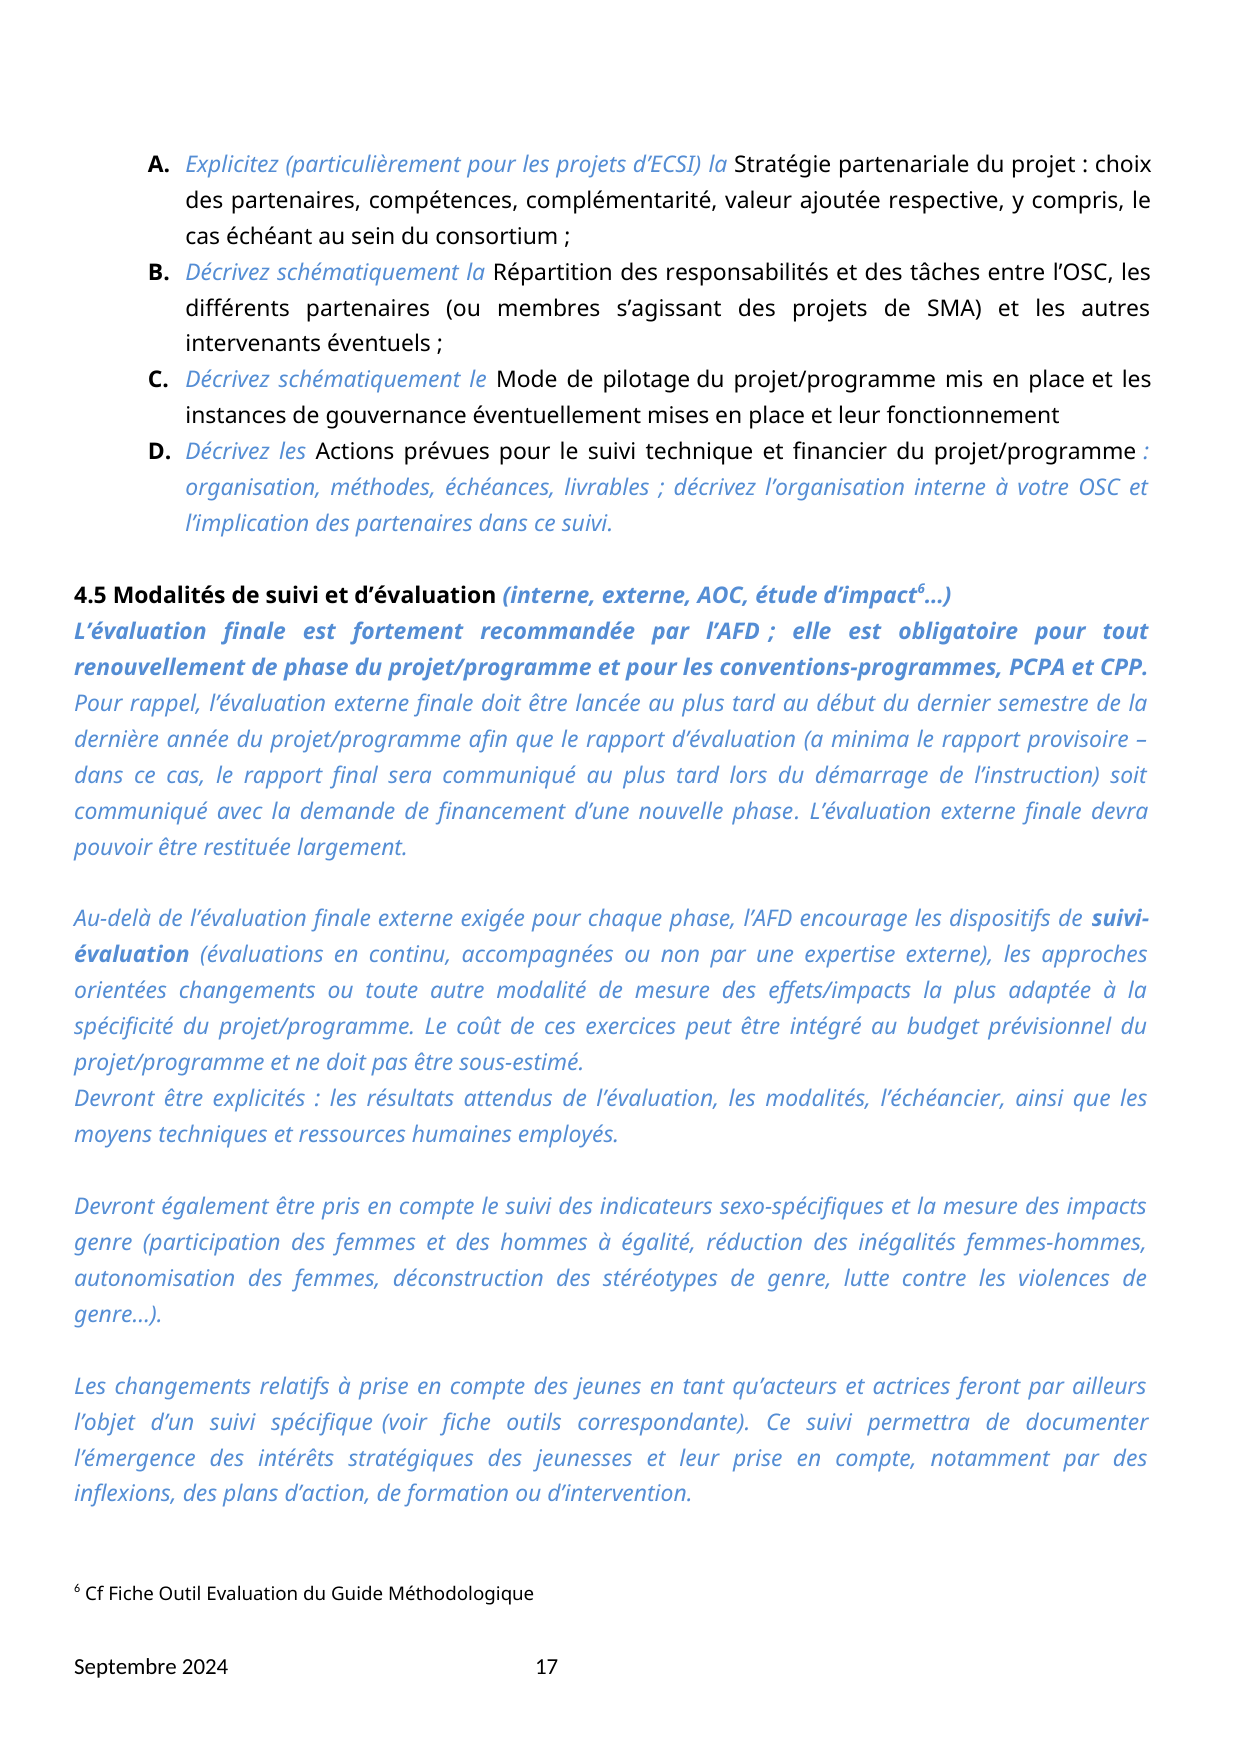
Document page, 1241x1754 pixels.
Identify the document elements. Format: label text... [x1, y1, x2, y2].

text Devront également être pris en compte le suivi des indicateurs sexo-spécifiques et la mesure des impacts genre (participation des femmes et des hommes à égalité, réduction des inégalités femmes-hommes, autonomisation des femmes, déconstruction des stéréotypes de genre, lutte contre les violences de genre…). [74, 1190, 1152, 1329]
text L’évaluation finale est fortement recommandée par l’AFD ; elle est obligatoire pour tout renouvellement de phase du projet/programme et pour les conventions-programmes, PCPA et CPP. Pour rappel, l’évaluation externe finale doit être lancée au plus tard au début du dernier semestre de la dernière année du projet/programme afin que le rapport d’évaluation (a minima le rapport provisoire – dans ce cas, le rapport final sera communiqué au plus tard lors du démarrage de l’instruction) soit communiqué avec la demande de financement d’une nouvelle phase. L’évaluation externe finale devra pouvoir être restituée largement. [74, 615, 1152, 862]
text Au-delà de l’évaluation finale externe exigée pour chaque phase, l’AFD encourage les dispositifs de suivi-évaluation (évaluations en continu, accompagnées ou non par une expertise externe), les approches orientées changements ou toute autre modalité de mesure des effets/impacts la plus adaptée à la spécificité du projet/programme. Le coût de ces exercices peut être intégré au budget prévisionnel du projet/programme et ne doit pas être sous-estimé. [74, 902, 1152, 1077]
text Devront être explicités : les résultats attendus de l’évaluation, les modalités, l’échéancier, ainsi que les moyens techniques et ressources humaines employés. [74, 1082, 1152, 1149]
list Décrivez schématiquement la Répartition des responsabilités et des tâches entre l’OSC, les différents partenaires (ou membres s’agissant des projets de SMA) et les autres intervenants éventuels ; [148, 256, 1152, 359]
list Décrivez schématiquement le Mode de pilotage du projet/programme mis en place et les instances de gouvernance éventuellement mises en place et leur fonctionnement [148, 363, 1152, 431]
text Les changements relatifs à prise en compte des jeunes en tant qu’acteurs et actrices feront par ailleurs l’objet d’un suivi spécifique (voir fiche outils correspondante). Ce suivi permettra de documenter l’émergence des intérêts stratégiques des jeunesses et leur prise en compte, notamment par des inflexions, des plans d’action, de formation ou d’intervention. [74, 1369, 1152, 1509]
list Décrivez les Actions prévues pour le suivi technique et financier du projet/programme : organisation, méthodes, échéances, livrables ; décrivez l’organisation interne à votre OSC et l’implication des partenaires dans ce suivi. [148, 435, 1152, 538]
list Explicitez (particulièrement pour les projets d’ECSI) la Stratégie partenariale du projet : choix des partenaires, compétences, complémentarité, valeur ajoutée respective, y compris, le cas échéant au sein du consortium ; [148, 148, 1152, 251]
text 4.5 Modalités de suivi et d’évaluation (interne, externe, AOC, étude d’impact…) [74, 579, 1152, 610]
